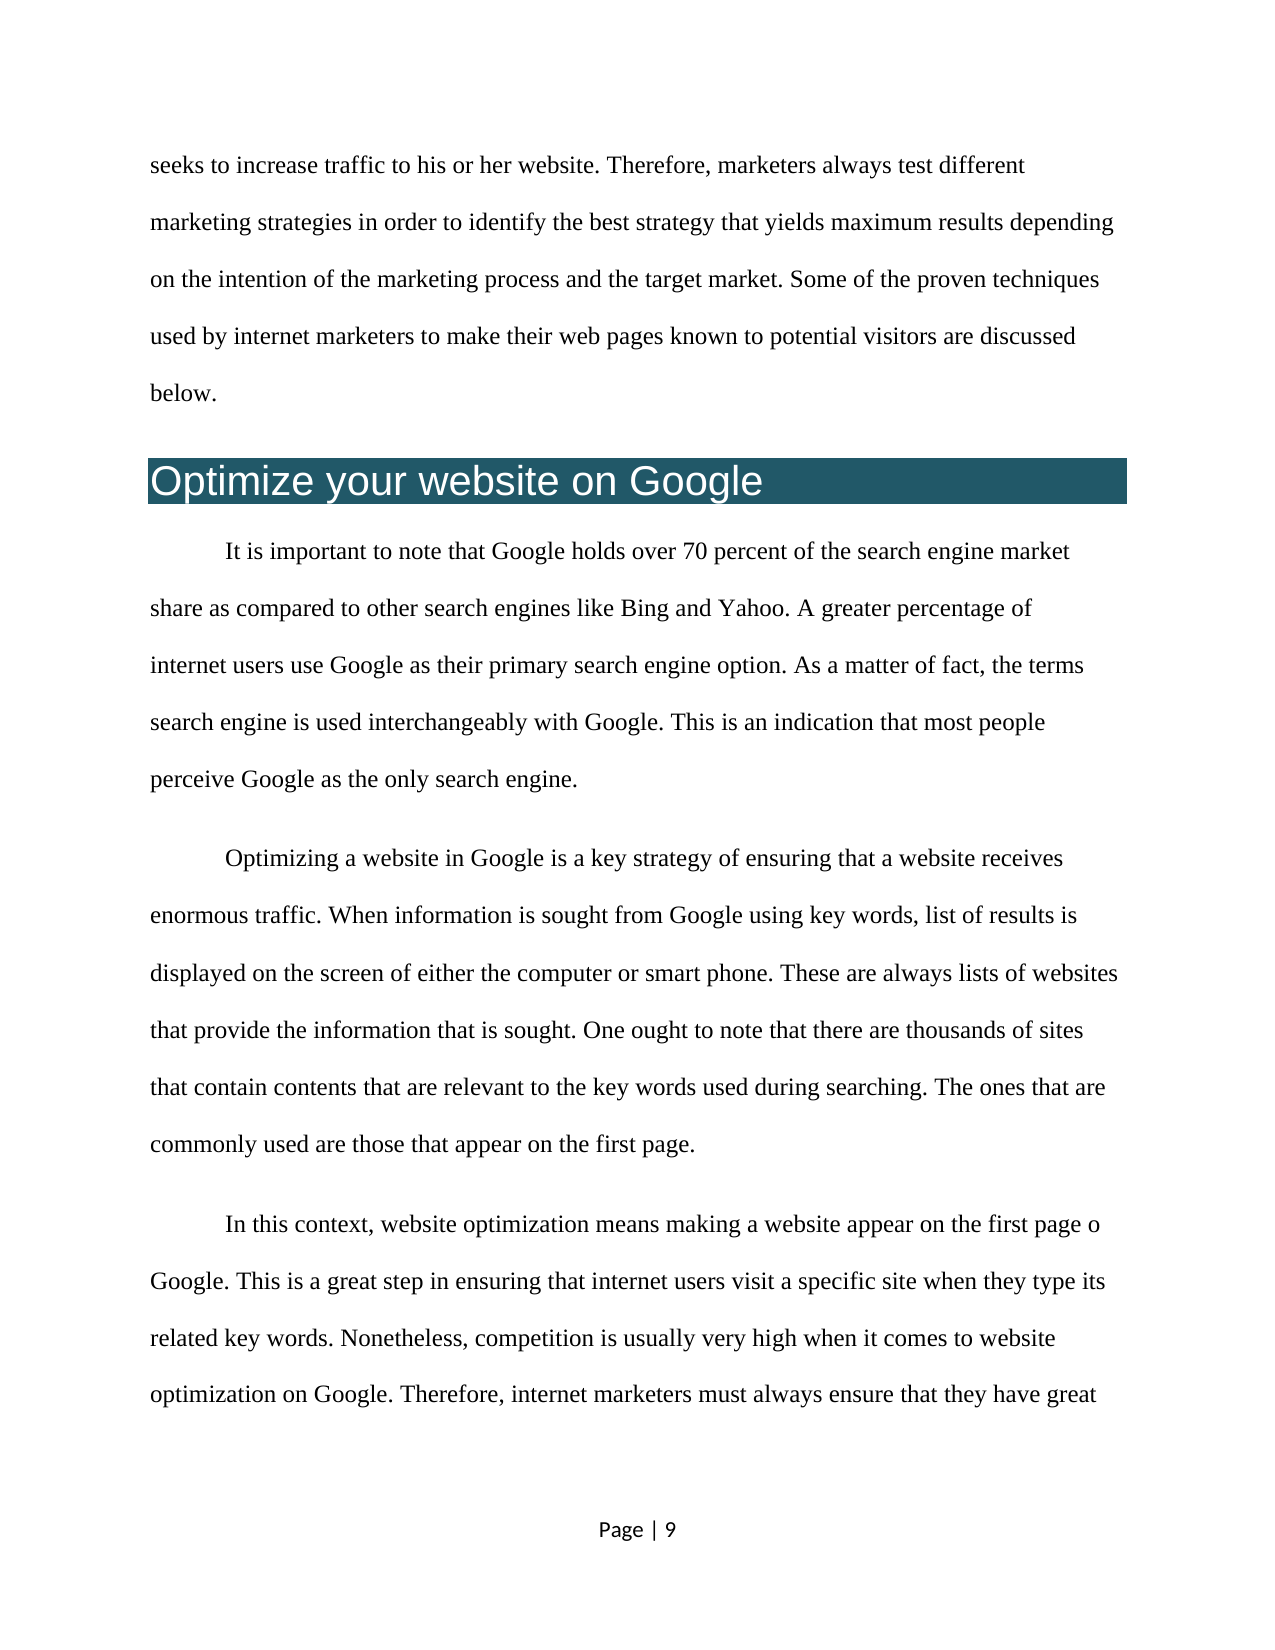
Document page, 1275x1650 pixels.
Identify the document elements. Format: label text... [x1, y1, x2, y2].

text Optimize your website on Google [150, 456, 1125, 504]
text In this context, website optimization means making a website appear on the first page o Google. This is a great step in ensuring that internet users visit a specific site when they type its related key words. Nonetheless, competition is usually very high when it comes to website optimization on Google. Therefore, internet marketers must always ensure that they have great [150, 1209, 1106, 1408]
text Optimizing a website in Google is a key strategy of ensuring that a website receives enormous traffic. When information is sought from Google using key words, list of results is displayed on the screen of either the computer or smart phone. These are always lists of websites that provide the information that is sought. One ought to note that there are thousands of sites that contain contents that are relevant to the key words used during searching. The ones that are commonly used are those that appear on the first page. [150, 843, 1119, 1158]
text It is important to note that Google holds over 70 percent of the search engine market share as compared to other search engines like Bing and Yahoo. A greater percentage of internet users use Google as their primary search engine option. As a matter of fact, the terms search engine is used interchangeably with Google. This is an indication that most people perceive Google as the only search engine. [150, 536, 1114, 793]
text Page | 9 [150, 1515, 1125, 1543]
text seeks to increase traffic to his or her website. Therefore, marketers always test different marketing strategies in order to identify the best strategy that yields maximum results depending on the intention of the marketing process and the target market. Some of the proven techniques used by internet marketers to make their web pages known to potential visitors are discussed below. [150, 150, 1114, 406]
